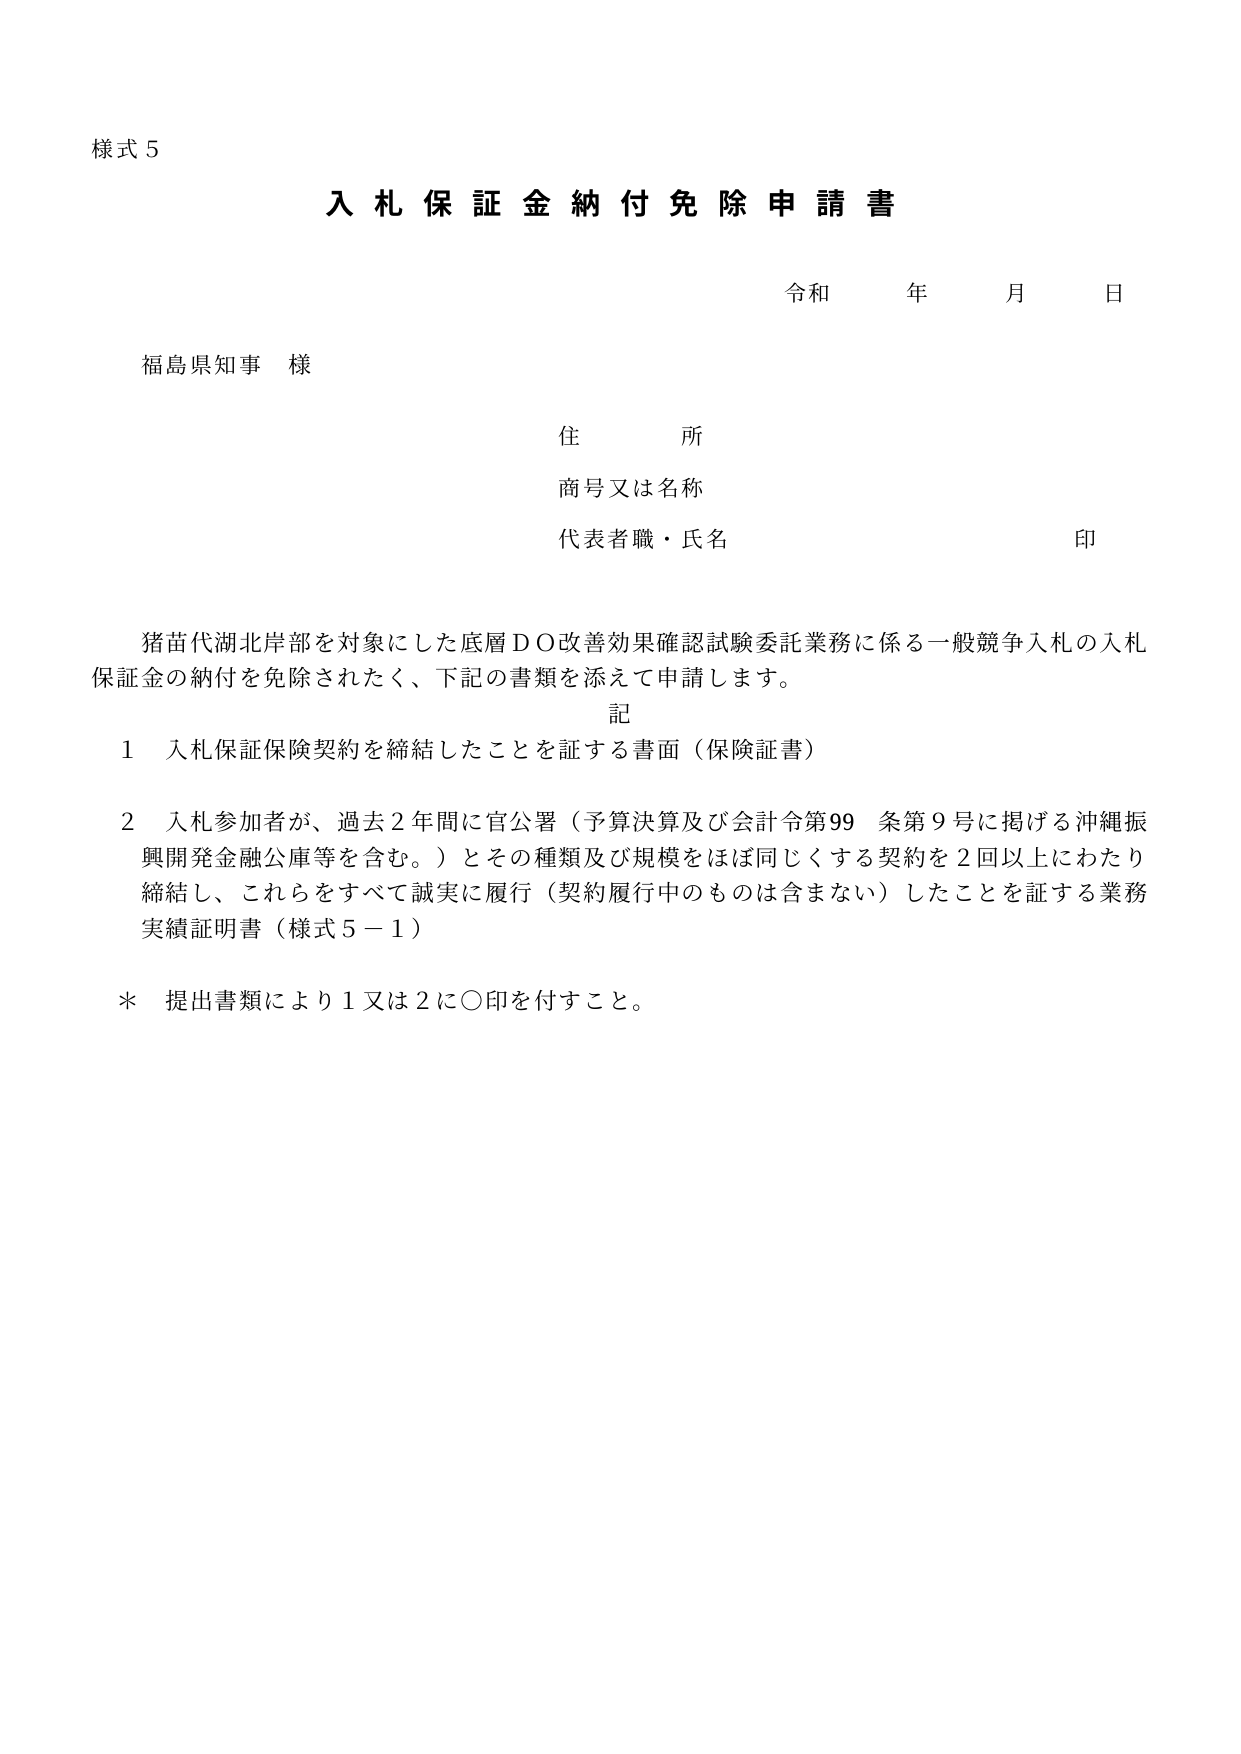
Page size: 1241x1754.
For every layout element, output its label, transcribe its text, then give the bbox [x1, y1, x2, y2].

text 福島県知事 様 [92, 345, 1149, 381]
text 令和 年 月 日 [92, 274, 1128, 309]
text ２ 入札参加者が、過去２年間に官公署（予算決算及び会計令第99条第９号に掲げる沖縄振興開発金融公庫等を含む。）とその種類及び規模をほぼ同じくする契約を２回以上にわたり締結し、これらをすべて誠実に履行（契約履行中のものは含まない）したことを証する業務実績証明書（様式５－１） [106, 802, 1149, 946]
subtitle 記 [92, 695, 1149, 731]
text 代表者職・氏名 印 [92, 520, 1149, 556]
text ＊ 提出書類により１又は２に○印を付すこと。 [106, 982, 1149, 1017]
text 住 所 [92, 417, 1149, 453]
text 様式５競争入札参加資格に関する誓約書（単体企業・事業協同組合用） [92, 130, 1149, 166]
text １ 入札保証保険契約を締結したことを証する書面（保険証書） [104, 731, 1149, 767]
text 猪苗代湖北岸部を対象にした底層ＤＯ改善効果確認試験委託業務に係る一般競争入札の入札保証金の納付を免除されたく、下記の書類を添えて申請します。 [92, 623, 1149, 695]
text 商号又は名称 [92, 468, 1149, 504]
subtitle 入札保証金納付免除申請書 [92, 166, 1149, 238]
